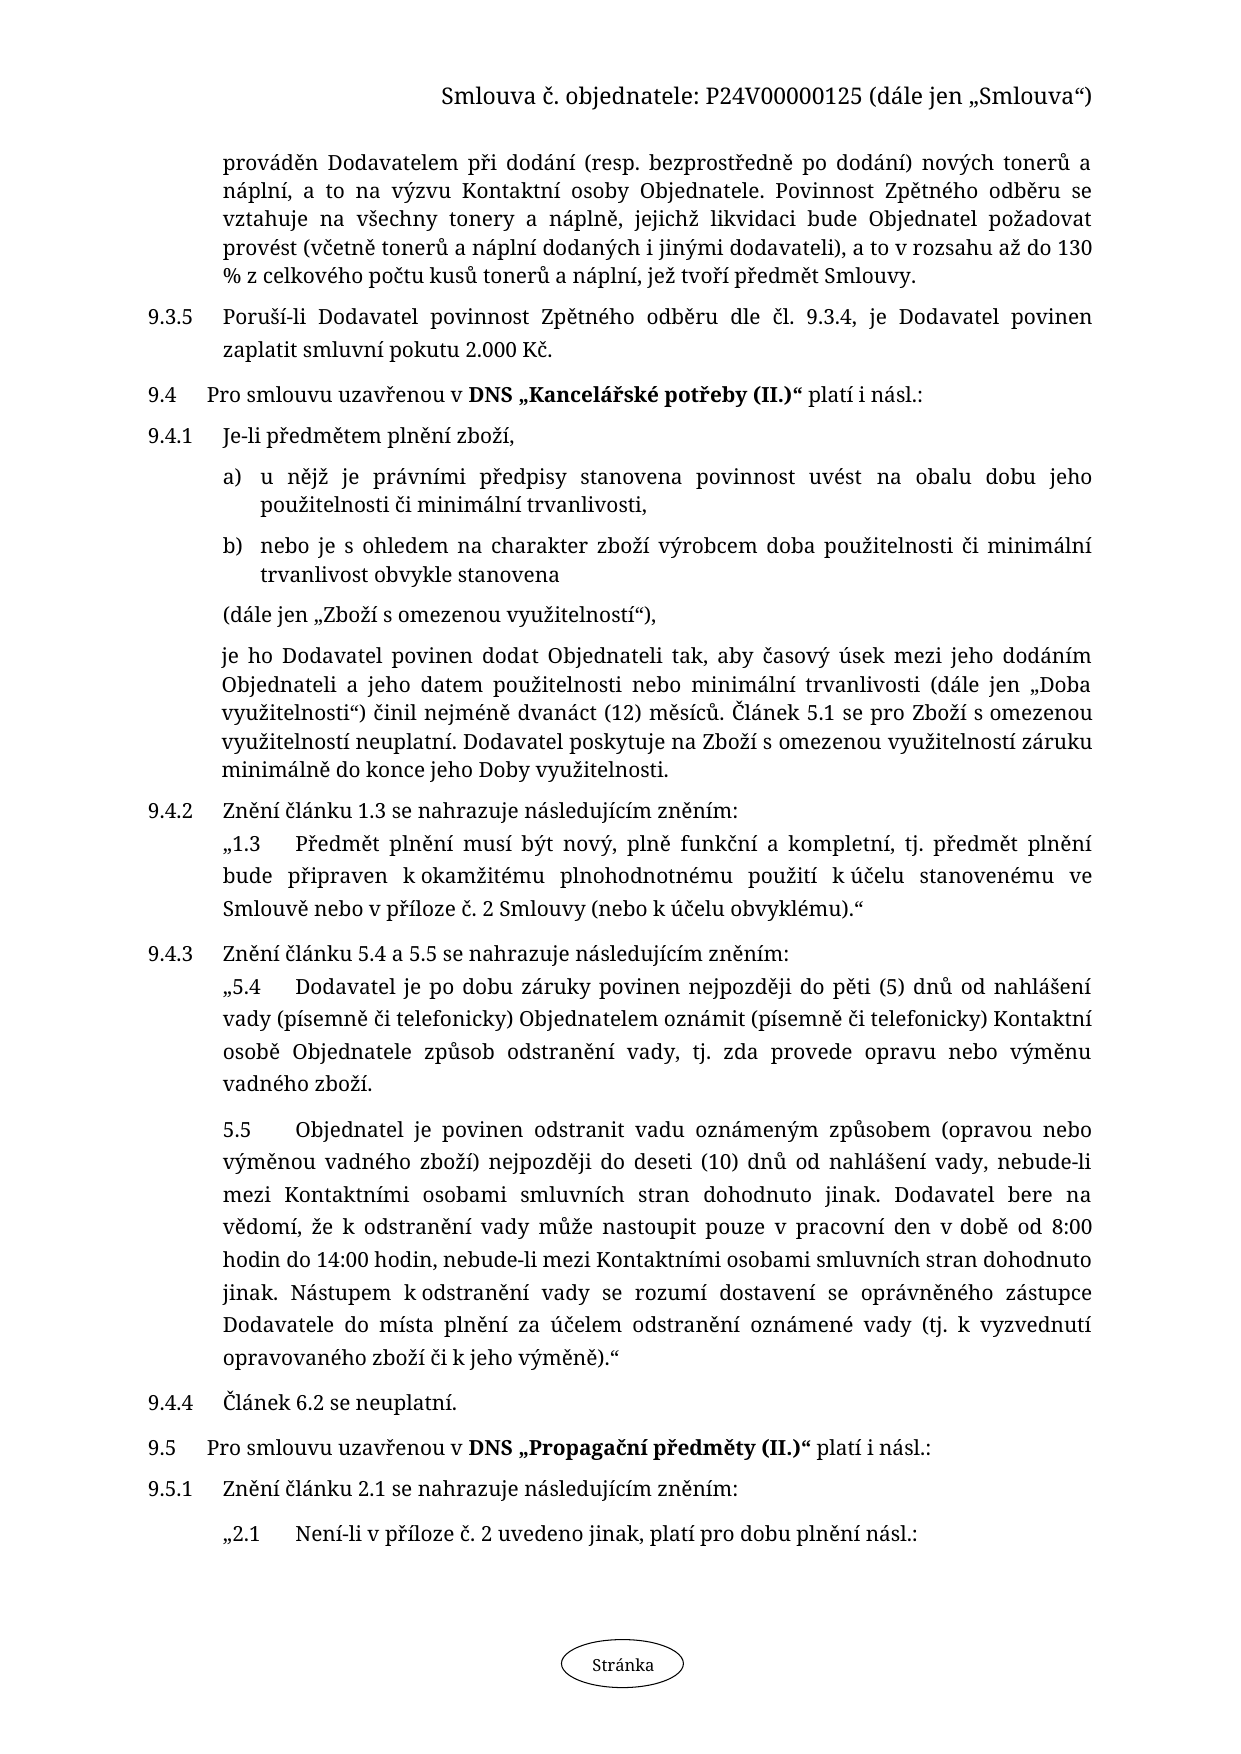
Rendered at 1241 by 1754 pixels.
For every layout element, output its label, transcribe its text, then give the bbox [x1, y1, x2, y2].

text je ho Dodavatel povinen dodat Objednateli tak, aby časový úsek mezi jeho dodáním Objednateli a jeho datem použitelnosti nebo minimální trvanlivosti (dále jen „Doba využitelnosti“) činil nejméně dvanáct (12) měsíců. Článek 5.1 se pro Zboží s omezenou využitelností neuplatní. Dodavatel poskytuje na Zboží s omezenou využitelností záruku minimálně do konce jeho Doby využitelnosti. [221, 642, 1093, 784]
list nebo je s ohledem na charakter zboží výrobcem doba použitelnosti či minimální trvanlivost obvykle stanovena [223, 531, 1093, 588]
list „2.1 Není-li v příloze č. 2 uvedeno jinak, platí pro dobu plnění násl.: [223, 1519, 1093, 1548]
list Pro smlouvu uzavřenou v DNS „Propagační předměty (II.)“ platí i násl.: [148, 1433, 1093, 1462]
list Znění článku 5.4 a 5.5 se nahrazuje následujícím zněním: [148, 939, 1093, 968]
list 5.5 Objednatel je povinen odstranit vadu oznámeným způsobem (opravou nebo výměnou vadného zboží) nejpozději do deseti (10) dnů od nahlášení vady, nebude-li mezi Kontaktními osobami smluvních stran dohodnuto jinak. Dodavatel bere na vědomí, že k odstranění vady může nastoupit pouze v pracovní den v době od 8:00 hodin do 14:00 hodin, nebude-li mezi Kontaktními osobami smluvních stran dohodnuto jinak. Nástupem k odstranění vady se rozumí dostavení se oprávněného zástupce Dodavatele do místa plnění za účelem odstranění oznámené vady (tj. k vyzvednutí opravovaného zboží či k jeho výměně).“ [223, 1115, 1093, 1371]
list u nějž je právními předpisy stanovena povinnost uvést na obalu dobu jeho použitelnosti či minimální trvanlivosti, [223, 462, 1093, 519]
list Znění článku 1.3 se nahrazuje následujícím zněním: [148, 796, 1093, 825]
list „1.3 Předmět plnění musí být nový, plně funkční a kompletní, tj. předmět plnění bude připraven k okamžitému plnohodnotnému použití k účelu stanovenému ve Smlouvě nebo v příloze č. 2 Smlouvy (nebo k účelu obvyklému).“ [223, 829, 1093, 922]
text (dále jen „Zboží s omezenou využitelností“), [223, 601, 1093, 629]
list „5.4 Dodavatel je po dobu záruky povinen nejpozději do pěti (5) dnů od nahlášení vady (písemně či telefonicky) Objednatelem oznámit (písemně či telefonicky) Kontaktní osobě Objednatele způsob odstranění vady, tj. zda provede opravu nebo výměnu vadného zboží. [223, 972, 1093, 1098]
list Poruší-li Dodavatel povinnost Zpětného odběru dle čl. 9.3.4, je Dodavatel povinen zaplatit smluvní pokutu 2.000 Kč. [148, 302, 1093, 363]
list Znění článku 2.1 se nahrazuje následujícím zněním: [148, 1474, 1093, 1502]
list Pro smlouvu uzavřenou v DNS „Kancelářské potřeby (II.)“ platí i násl.: [148, 380, 1093, 408]
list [148, 148, 1093, 290]
list Je-li předmětem plnění zboží, [148, 421, 1093, 449]
list Článek 6.2 se neuplatní. [148, 1388, 1093, 1416]
